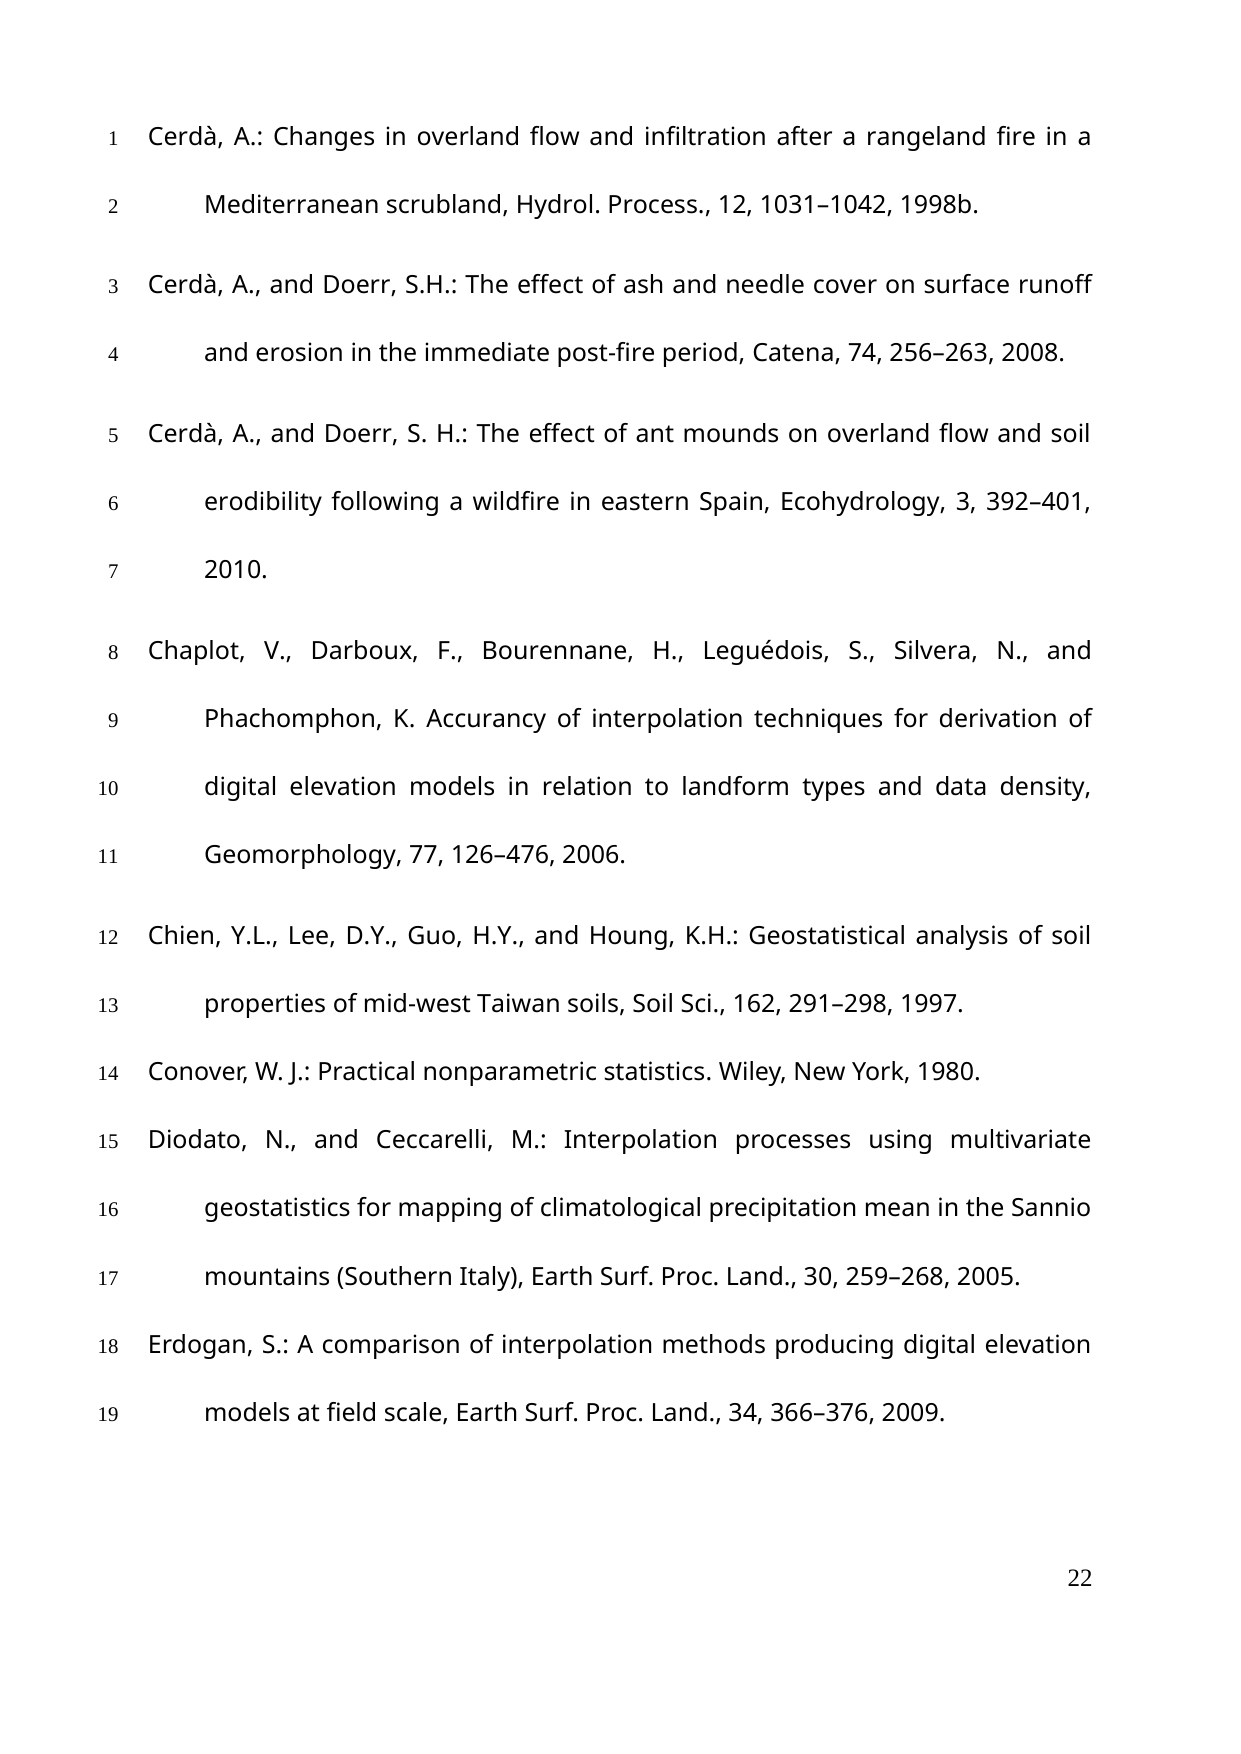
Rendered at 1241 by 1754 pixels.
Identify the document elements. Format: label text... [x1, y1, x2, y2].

text Erdogan, S.: A comparison of interpolation methods producing digital elevation models at field scale, Earth Surf. Proc. Land., 34, 366–376, 2009. [148, 1326, 1092, 1428]
text Chien, Y.L., Lee, D.Y., Guo, H.Y., and Houng, K.H.: Geostatistical analysis of soil properties of mid-west Taiwan soils, Soil Sci., 162, 291–298, 1997. [148, 917, 1092, 1020]
text Cerdà, A., and Doerr, S. H.: The effect of ant mounds on overland flow and soil erodibility following a wildfire in eastern Spain, Ecohydrology, 3, 392–401, 2010. [148, 416, 1092, 586]
text Diodato, N., and Ceccarelli, M.: Interpolation processes using multivariate geostatistics for mapping of climatological precipitation mean in the Sannio mountains (Southern Italy), Earth Surf. Proc. Land., 30, 259–268, 2005. [148, 1122, 1092, 1292]
text Conover, W. J.: Practical nonparametric statistics. Wiley, New York, 1980. [148, 1054, 1092, 1088]
text Cerdà, A., and Doerr, S.H.: The effect of ash and needle cover on surface runoff and erosion in the immediate post-fire period, Catena, 74, 256–263, 2008. [148, 267, 1092, 369]
text Chaplot, V., Darboux, F., Bourennane, H., Leguédois, S., Silvera, N., and Phachomphon, K. Accurancy of interpolation techniques for derivation of digital elevation models in relation to landform types and data density, Geomorphology, 77, 126–476, 2006. [148, 632, 1092, 871]
text Cerdà, A.: Changes in overland flow and infiltration after a rangeland fire in a Mediterranean scrubland, Hydrol. Process., 12, 1031–1042, 1998b. [148, 118, 1092, 220]
